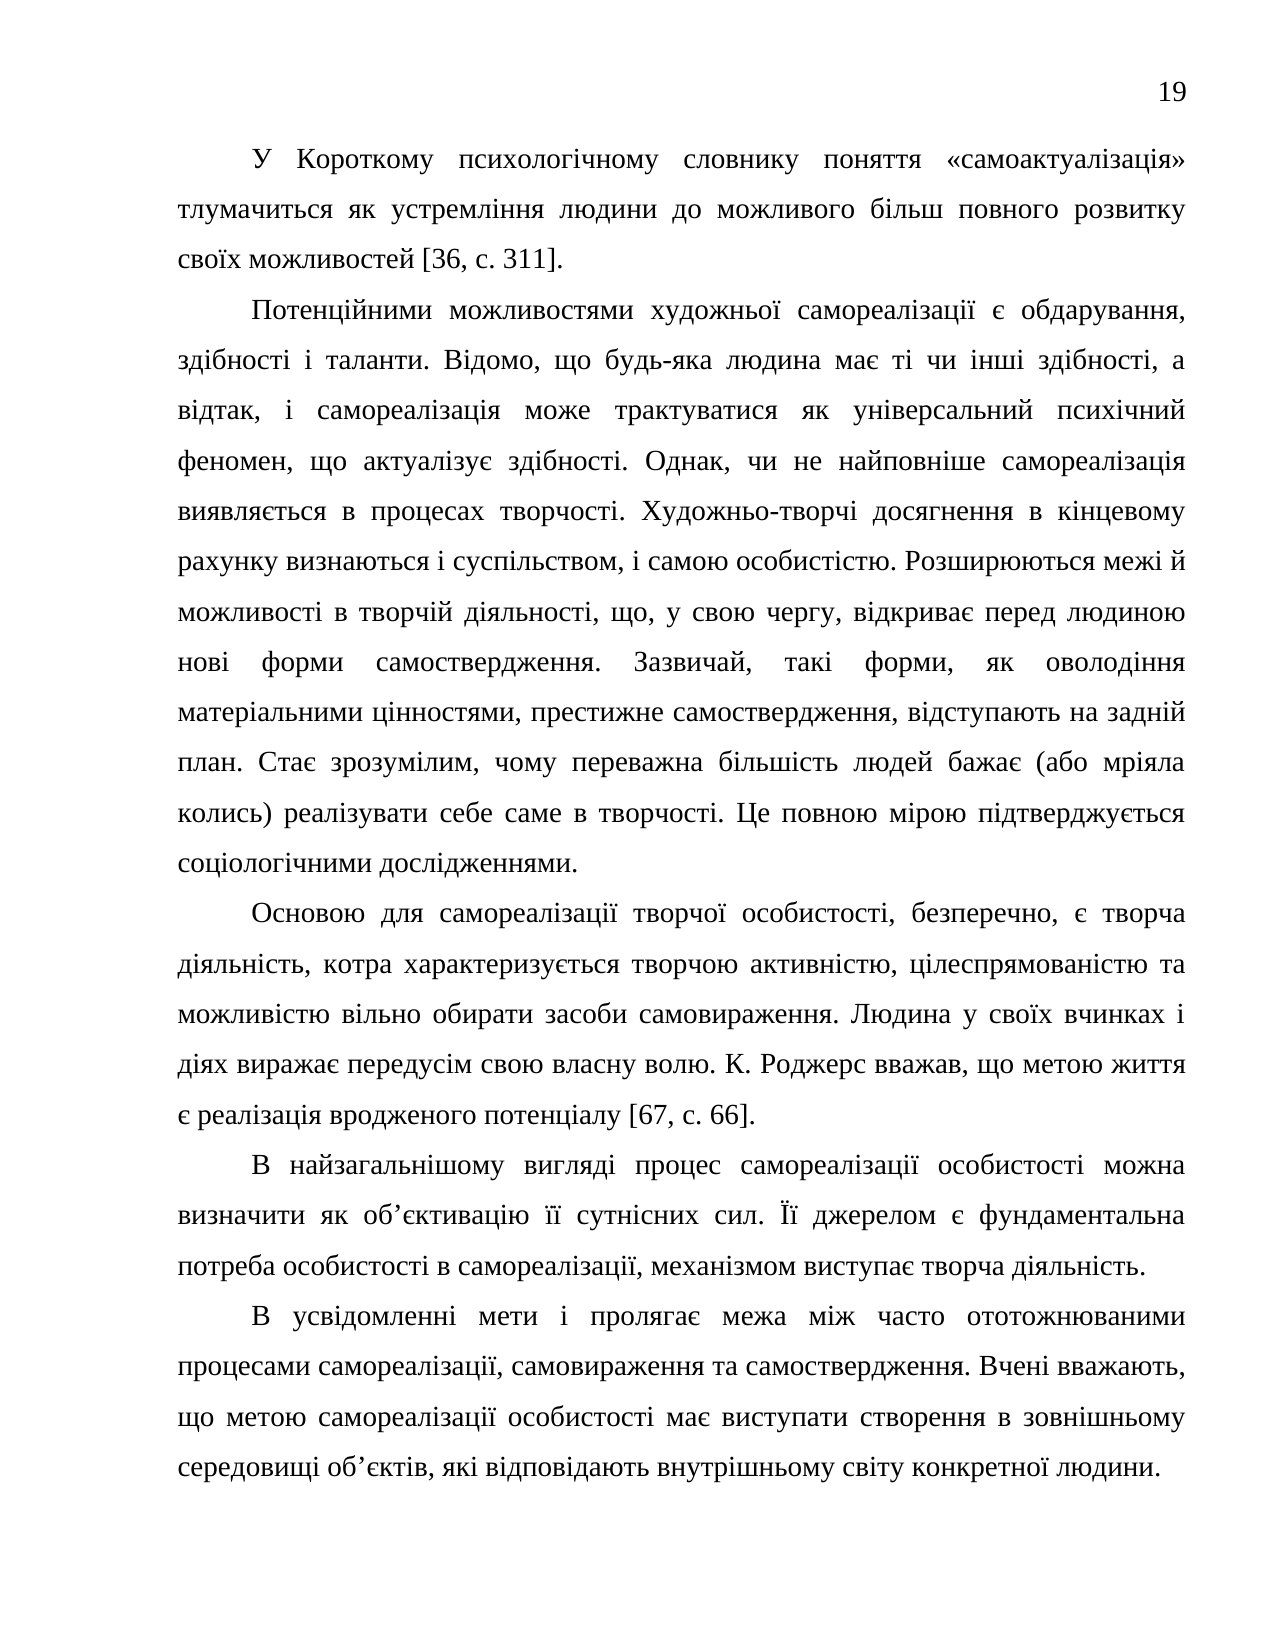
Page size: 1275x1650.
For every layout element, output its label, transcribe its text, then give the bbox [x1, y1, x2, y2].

text В усвідомленні мети і пролягає межа між часто ототожнюваними процесами самореалізації, самовираження та самоствердження. Вчені вважають, що метою самореалізації особистості має виступати створення в зовнішньому середовищі об’єктів, які відповідають внутрішньому світу конкретної людини. [177, 1298, 1186, 1482]
text У Короткому психологічному словнику поняття «самоактуалізація» тлумачиться як устремління людини до можливого більш повного розвитку своїх можливостей [36, с. 311]. [177, 141, 1186, 275]
text Потенційними можливостями художньої самореалізації є обдарування, здібності і таланти. Відомо, що будь-яка людина має ті чи інші здібності, а відтак, і самореалізація може трактуватися як універсальний психічний феномен, що актуалізує здібності. Однак, чи не найповніше самореалізація виявляється в процесах творчості. Художньо-творчі досягнення в кінцевому рахунку визнаються і суспільством, і самою особистістю. Розширюються межі й можливості в творчій діяльності, що, у свою чергу, відкриває перед людиною нові форми самоствердження. Зазвичай, такі форми, як оволодіння матеріальними цінностями, престижне самоствердження, відступають на задній план. Стає зрозумілим, чому переважна більшість людей бажає (або мріяла колись) реалізувати себе саме в творчості. Це повною мірою підтверджується соціологічними дослідженнями. [177, 292, 1186, 879]
text Основою для самореалізації творчої особистості, безперечно, є творча діяльність, котра характеризується творчою активністю, цілеспрямованістю та можливістю вільно обирати засоби самовираження. Людина у своїх вчинках і діях виражає передусім свою власну волю. К. Роджерс вважав, що метою життя є реалізація вродженого потенціалу [67, с. 66]. [177, 896, 1186, 1130]
text В найзагальнішому вигляді процес самореалізації особистості можна визначити як об’єктивацію її сутнісних сил. Її джерелом є фундаментальна потреба особистості в самореалізації, механізмом виступає творча діяльність. [177, 1147, 1186, 1281]
